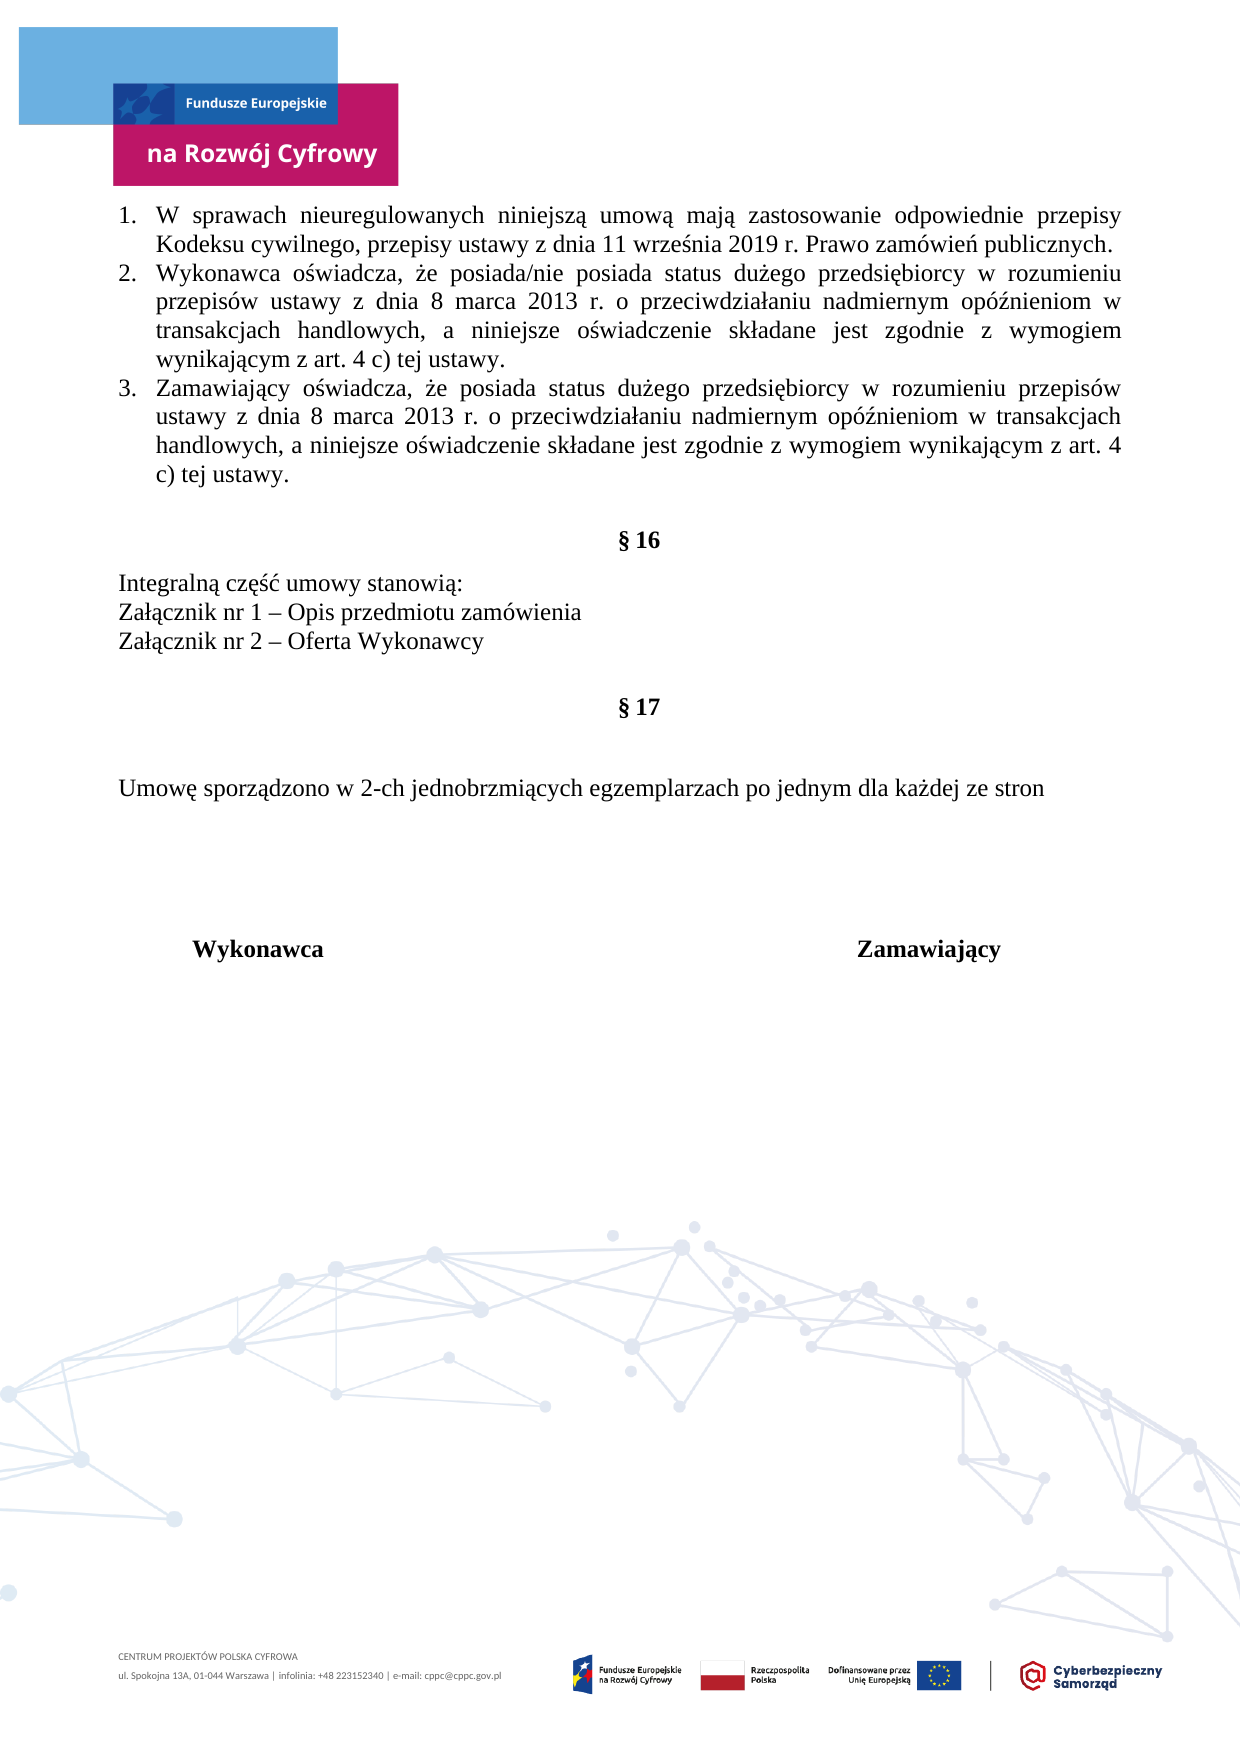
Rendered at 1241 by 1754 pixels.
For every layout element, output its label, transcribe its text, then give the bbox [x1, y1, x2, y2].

picture [18, 27, 399, 186]
list Zamawiający oświadcza, że posiada status dużego przedsiębiorcy w rozumieniu przepisów ustawy z dnia 8 marca 2013 r. o przeciwdziałaniu nadmiernym opóźnieniom w transakcjach handlowych, a niniejsze oświadczenie składane jest zgodnie z wymogiem wynikającym z art. 4 c) tej ustawy. [118, 373, 1122, 488]
text Umowę sporządzono w 2-ch jednobrzmiących egzemplarzach po jednym dla każdej ze stron [118, 773, 1122, 801]
text Wykonawca Zamawiający [192, 934, 1122, 1006]
text Załącznik nr 2 – Oferta Wykonawcy [118, 626, 1122, 654]
text Integralną część umowy stanowi: [118, 568, 1122, 597]
text Załącznik nr 1 – Opis przedmiotu zamówienia [118, 597, 1122, 626]
picture [0, 1221, 1240, 1754]
list Wykonawca oświadcza, że posiada/nie posiada status dużego przedsiębiorcy w rozumieniu przepisów ustawy z dnia 8 marca 2013 r. o przeciwdziałaniu nadmiernym opóźnieniom w transakcjach handlowych, a niniejsze oświadczenie składane jest zgodnie z wymogiem wynikającym z art. 4 c) tej ustawy. [118, 258, 1122, 373]
list W sprawach nieuregulowanych niniejszą umową mają zastosowanie odpowiednie przepisy Kodeksu cywilnego, przepisy ustawy z dnia 11 września 2019 r. Prawo zamówień publicznych. [118, 200, 1122, 258]
list § 17 [156, 692, 1122, 721]
list § 16 [156, 525, 1122, 554]
